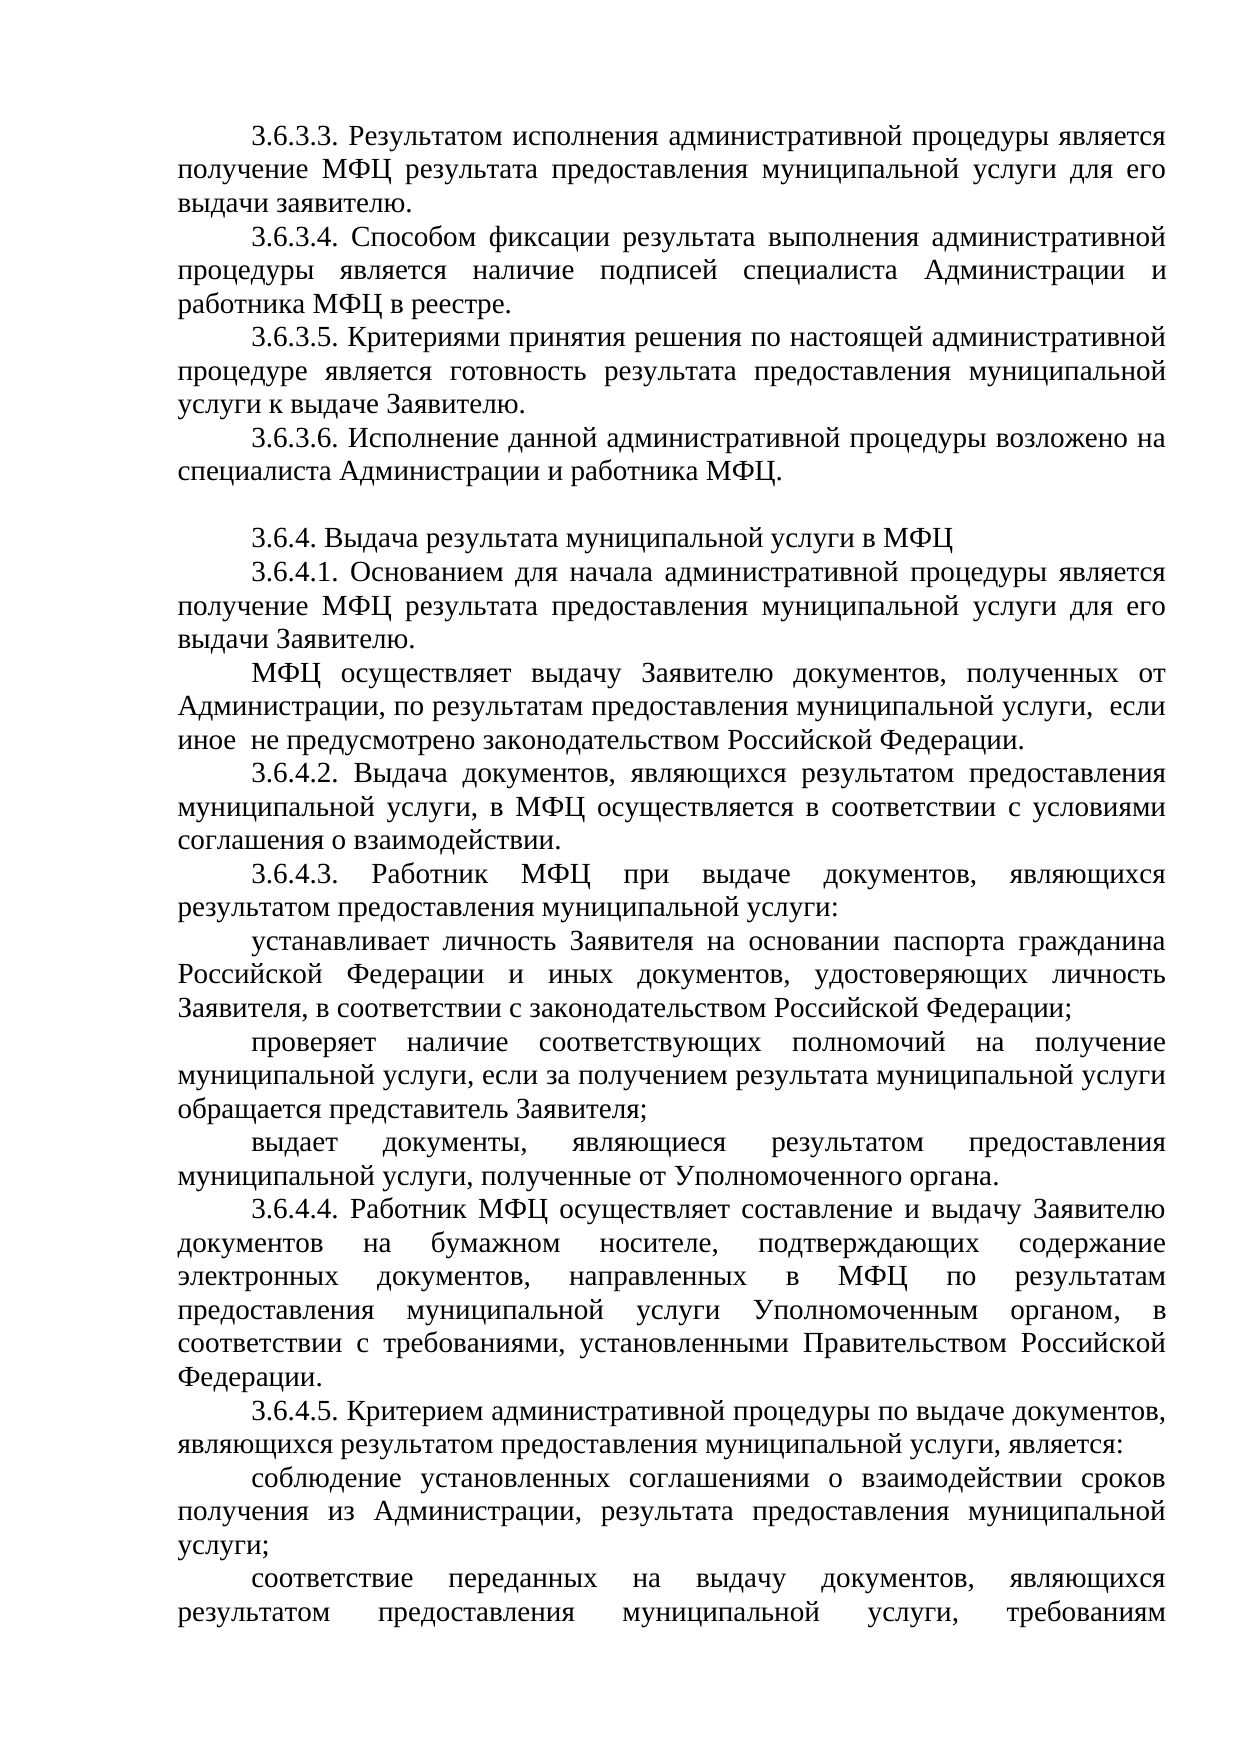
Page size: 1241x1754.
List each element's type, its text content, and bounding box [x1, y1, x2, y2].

text проверяет наличие соответствующих полномочий на получение муниципальной услуги, если за получением результата муниципальной услуги обращается представитель Заявителя; [177, 1024, 1167, 1124]
text 3.6.3.6. Исполнение данной административной процедуры возложено на специалиста Администрации и работника МФЦ. [177, 420, 1167, 487]
text устанавливает личность Заявителя на основании паспорта гражданина Российской Федерации и иных документов, удостоверяющих личность Заявителя, в соответствии с законодательством Российской Федерации; [177, 923, 1167, 1024]
text 3.6.4. Выдача результата муниципальной услуги в МФЦ [177, 521, 1167, 554]
text 3.6.4.3. Работник МФЦ при выдаче документов, являющихся результатом предоставления муниципальной услуги: [177, 856, 1167, 923]
text 3.6.4.2. Выдача документов, являющихся результатом предоставления муниципальной услуги, в МФЦ осуществляется в соответствии с условиями соглашения о взаимодействии. [177, 755, 1167, 856]
text МФЦ осуществляет выдачу Заявителю документов, полученных от Администрации, по результатам предоставления муниципальной услуги, если иное не предусмотрено законодательством Российской Федерации. [177, 655, 1167, 755]
text 3.6.3.3. Результатом исполнения административной процедуры является получение МФЦ результата предоставления муниципальной услуги для его выдачи заявителю. [177, 118, 1167, 219]
text 3.6.4.5. Критерием административной процедуры по выдаче документов, являющихся результатом предоставления муниципальной услуги, является: [177, 1393, 1167, 1460]
text 3.6.4.1. Основанием для начала административной процедуры является получение МФЦ результата предоставления муниципальной услуги для его выдачи Заявителю. [177, 554, 1167, 655]
text 3.6.4.4. Работник МФЦ осуществляет составление и выдачу Заявителю документов на бумажном носителе, подтверждающих содержание электронных документов, направленных в МФЦ по результатам предоставления муниципальной услуги Уполномоченным органом, в соответствии с требованиями, установленными Правительством Российской Федерации. [177, 1191, 1167, 1393]
text 3.6.3.4. Способом фиксации результата выполнения административной процедуры является наличие подписей специалиста Администрации и работника МФЦ в реестре. [177, 219, 1167, 319]
text выдает документы, являющиеся результатом предоставления муниципальной услуги, полученные от Уполномоченного органа. [177, 1124, 1167, 1191]
text соблюдение установленных соглашениями о взаимодействии сроков получения из Администрации, результата предоставления муниципальной услуги; [177, 1460, 1167, 1560]
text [177, 1560, 1167, 1627]
text 3.6.3.5. Критериями принятия решения по настоящей административной процедуре является готовность результата предоставления муниципальной услуги к выдаче Заявителю. [177, 319, 1167, 420]
